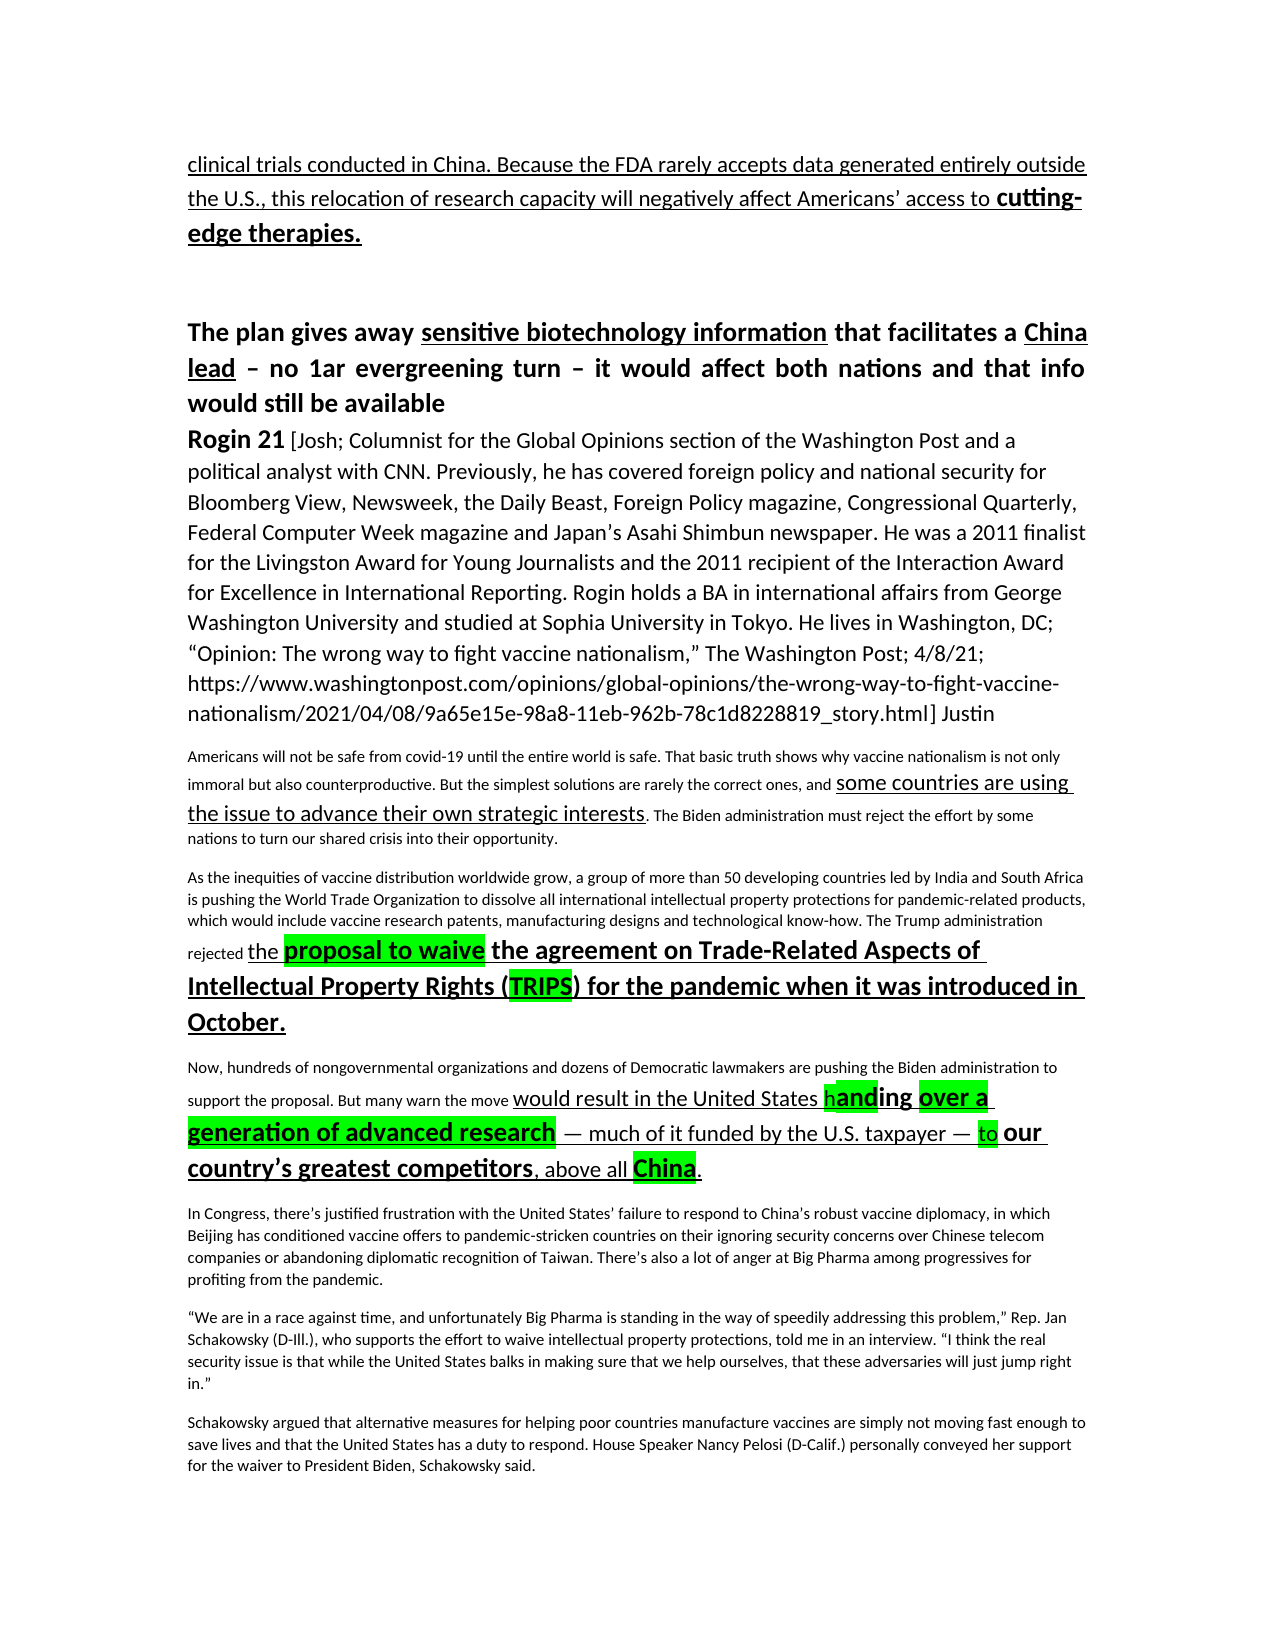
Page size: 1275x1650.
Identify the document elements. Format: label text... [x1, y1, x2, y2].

text Schakowsky argued that alternative measures for helping poor countries manufacture vaccines are simply not moving fast enough to save lives and that the United States has a duty to respond. House Speaker Nancy Pelosi (D-Calif.) personally conveyed her support for the waiver to President Biden, Schakowsky said. [187, 1412, 1087, 1476]
text In Congress, there’s justified frustration with the United States’ failure to respond to China’s robust vaccine diplomacy, in which Beijing has conditioned vaccine offers to pandemic-stricken countries on their ignoring security concerns over Chinese telecom companies or abandoning diplomatic recognition of Taiwan. There’s also a lot of anger at Big Pharma among progressives for profiting from the pandemic. [187, 1203, 1087, 1289]
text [187, 150, 1087, 174]
text Americans will not be safe from covid-19 until the entire world is safe. That basic truth shows why vaccine nationalism is not only immoral but also counterproductive. But the simplest solutions are rarely the correct ones, and some countries are using the issue to advance their own strategic interests. The Biden administration must reject the effort by some nations to turn our shared crisis into their opportunity. [187, 746, 1087, 849]
text “We are in a race against time, and unfortunately Big Pharma is standing in the way of speedily addressing this problem,” Rep. Jan Schakowsky (D-Ill.), who supports the effort to waive intellectual property protections, told me in an interview. “I think the real security issue is that while the United States balks in making sure that we help ourselves, that these adversaries will just jump right in.” [187, 1308, 1087, 1394]
subtitle The plan gives away sensitive biotechnology information that facilitates a China lead – no 1ar evergreening turn – it would affect both nations and that info would still be available [187, 315, 1087, 420]
text Now, hundreds of nongovernmental organizations and dozens of Democratic lawmakers are pushing the Biden administration to support the proposal. But many warn the move would result in the United States handing over a generation of advanced research — much of it funded by the U.S. taxpayer — to our country’s greatest competitors, above all China. [187, 1057, 1087, 1184]
text Rogin 21 [Josh; Columnist for the Global Opinions section of the Washington Post and a political analyst with CNN. Previously, he has covered foreign policy and national security for Bloomberg View, Newsweek, the Daily Beast, Foreign Policy magazine, Congressional Quarterly, Federal Computer Week magazine and Japan’s Asahi Shimbun newspaper. He was a 2011 finalist for the Livingston Award for Young Journalists and the 2011 recipient of the Interaction Award for Excellence in International Reporting. Rogin holds a BA in international affairs from George Washington University and studied at Sophia University in Tokyo. He lives in Washington, DC; “Opinion: The wrong way to fight vaccine nationalism,” The Washington Post; 4/8/21; https://www.washingtonpost.com/opinions/global-opinions/the-wrong-way-to-fight-vaccine-nationalism/2021/04/08/9a65e15e-98a8-11eb-962b-78c1d8228819_story.html] Justin [187, 422, 1087, 727]
text As the inequities of vaccine distribution worldwide grow, a group of more than 50 developing countries led by India and South Africa is pushing the World Trade Organization to dissolve all international intellectual property protections for pandemic-related products, which would include vaccine research patents, manufacturing designs and technological know-how. The Trump administration rejected the proposal to waive the agreement on Trade-Related Aspects of Intellectual Property Rights (TRIPS) for the pandemic when it was introduced in October. [187, 867, 1087, 1038]
